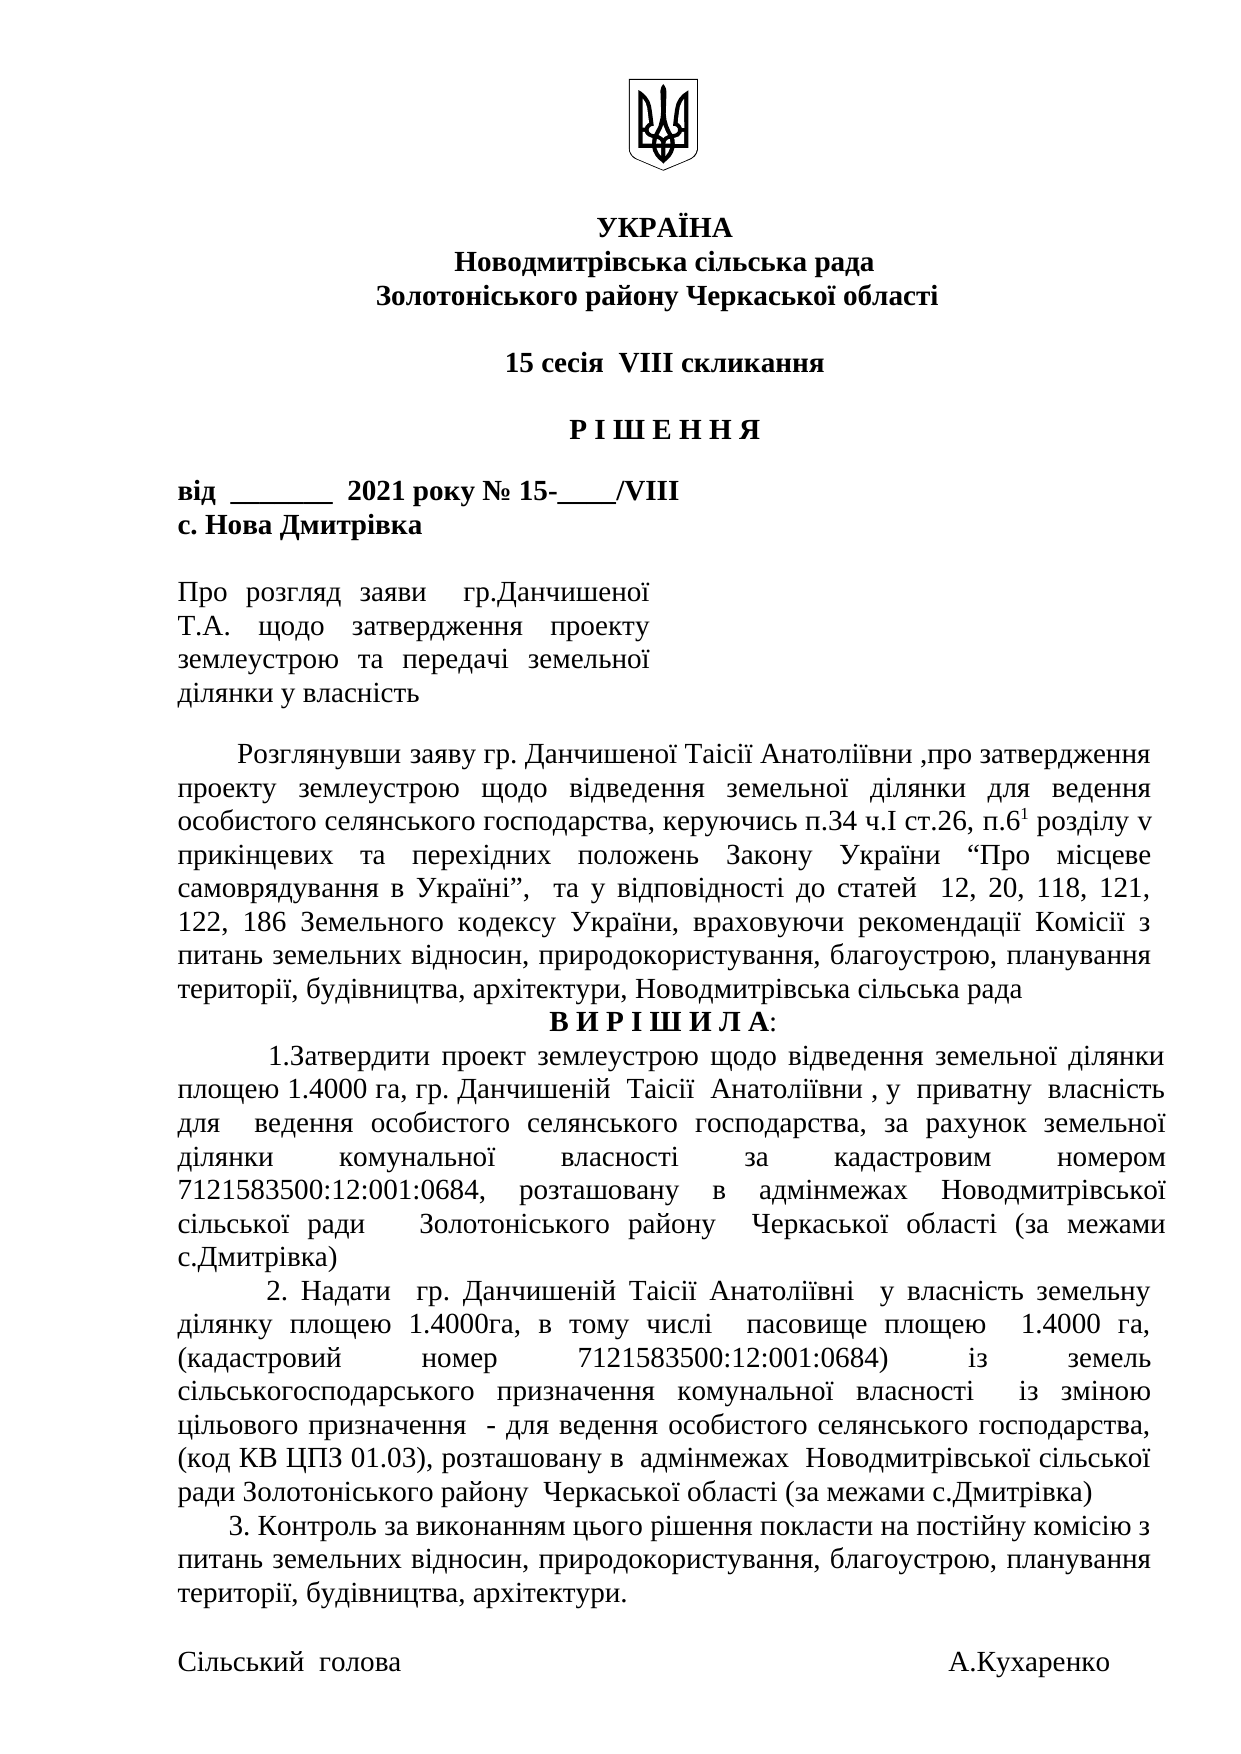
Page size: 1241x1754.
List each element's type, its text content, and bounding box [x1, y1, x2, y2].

text Сільський голова А.Кухаренко [177, 1644, 1152, 1678]
text Золотоніського району Черкаської області [177, 278, 1137, 311]
text В И Р І Ш И Л А: [177, 1004, 1152, 1038]
text 1.Затвердити проект землеустрою щодо відведення земельної ділянки площею 1.4000 га, гр. Данчишеній Таісії Анатоліївни , у приватну власність для ведення особистого селянського господарства, за рахунок земельної ділянки комунальної власності за кадастровим номером 7121583500:12:001:0684, розташовану в адмінмежах Новодмитрівської сільської ради Золотоніського району Черкаської області (за межами с.Дмитрівка) [177, 1038, 1167, 1273]
text УКРАЇНА [177, 211, 1152, 244]
text 3. Контроль за виконанням цього рішення покласти на постійну комісію з питань земельних відносин, природокористування, благоустрою, планування території, будівництва, архітектури. [177, 1508, 1152, 1608]
text Про розгляд заяви гр.Данчишеної Т.А. щодо затвердження проекту землеустрою та передачі земельної ділянки у власність [177, 574, 650, 708]
text с. Нова Дмитрівка [177, 507, 1152, 541]
text Новодмитрівська сільська рада [177, 244, 1152, 278]
text Розглянувши заяву гр. Данчишеної Таісії Анатоліївни ,про затвердження проекту землеустрою щодо відведення земельної ділянки для ведення особистого селянського господарства, керуючись п.34 ч.І ст.26, п.61 розділу v прикінцевих та перехідних положень Закону України “Про місцеве самоврядування в Україні”, та у відповідності до статей 12, 20, 118, 121, 122, 186 Земельного кодексу України, враховуючи рекомендації Комісії з питань земельних відносин, природокористування, благоустрою, планування території, будівництва, архітектури, Новодмитрівська сільська рада [177, 736, 1152, 1004]
text від _______ 2021 року № 15-____/VІІІ [177, 473, 1152, 507]
text 15 сесія VIІІ скликання [177, 345, 1152, 378]
text Р І Ш Е Н Н Я [177, 412, 1152, 445]
text 2. Надати гр. Данчишеній Таісії Анатоліївні у власність земельну ділянку площею 1.4000га, в тому числі пасовище площею 1.4000 га, (кадастровий номер 7121583500:12:001:0684) із земель сільськогосподарського призначення комунальної власності із зміною цільового призначення - для ведення особистого селянського господарства, (код КВ ЦПЗ 01.03), розташовану в адмінмежах Новодмитрівської сільської ради Золотоніського району Черкаської області (за межами с.Дмитрівка) [177, 1273, 1152, 1508]
